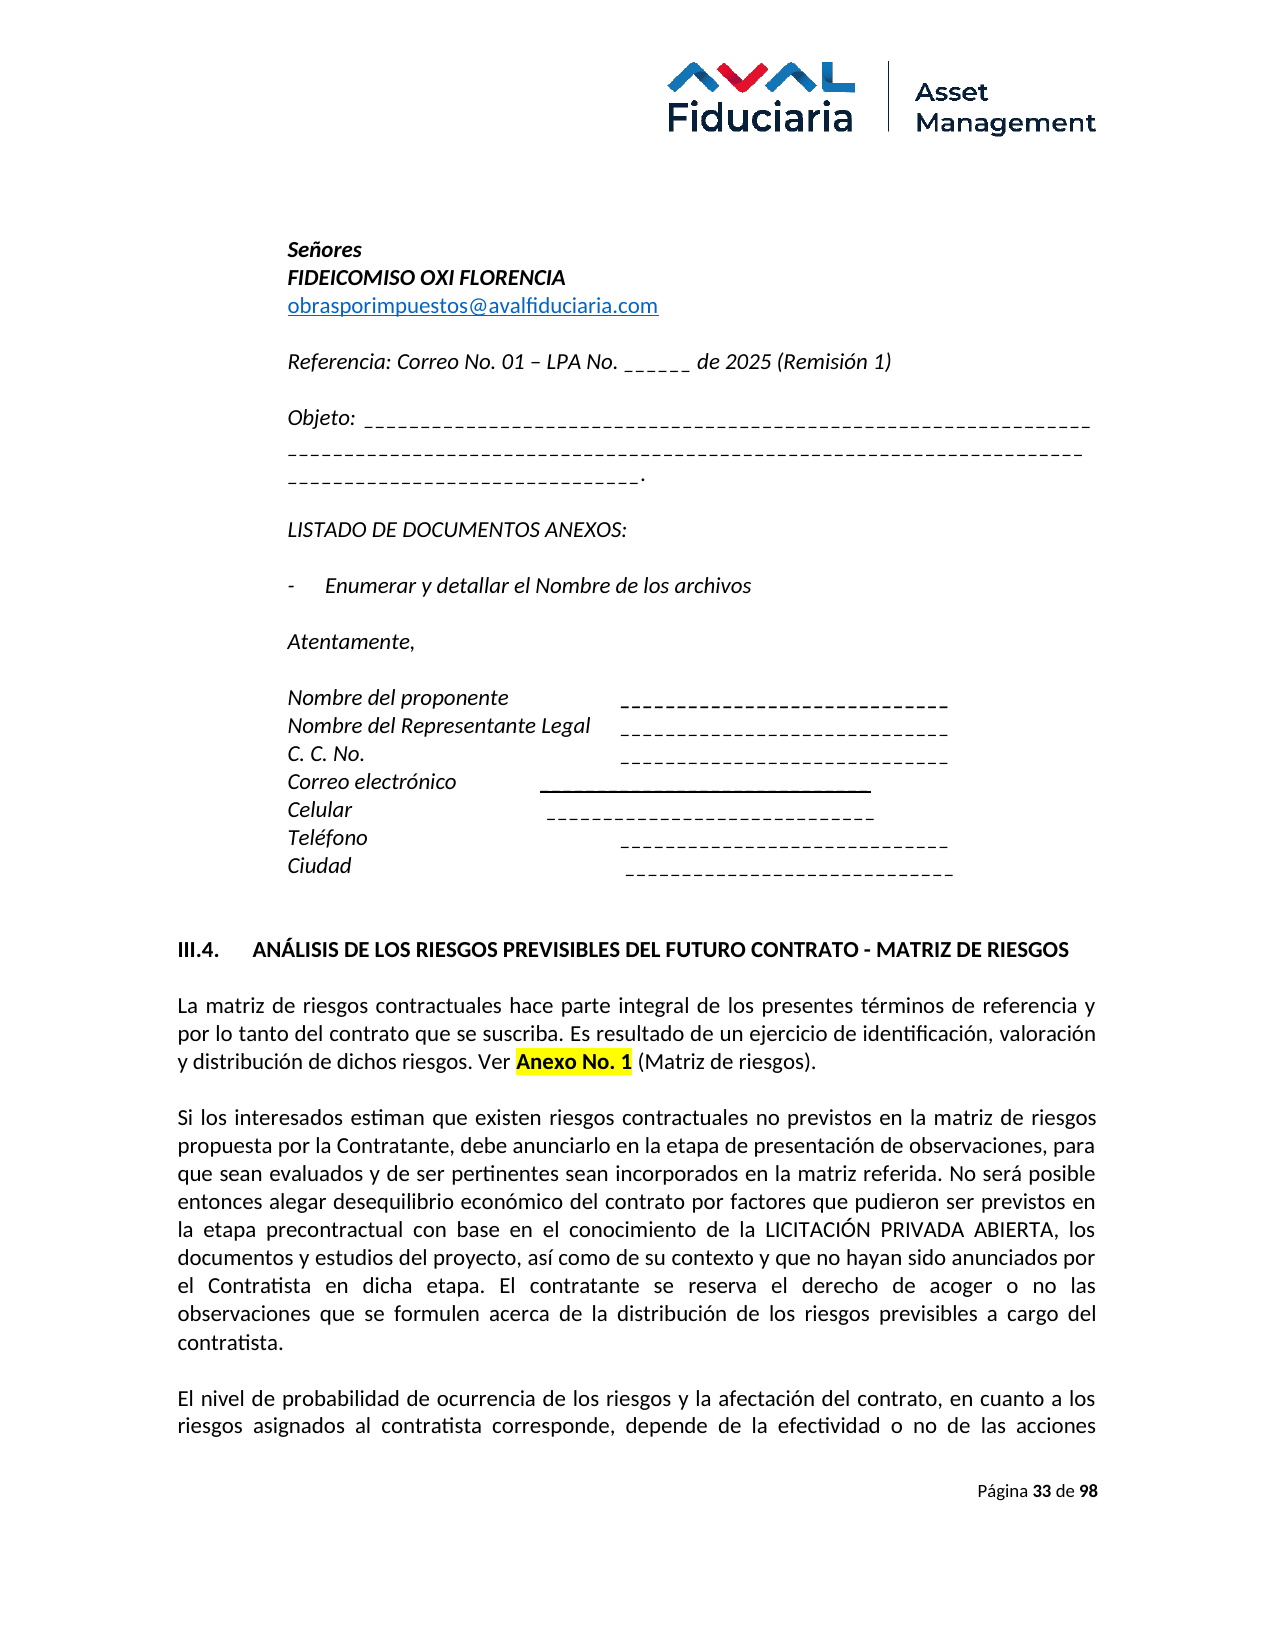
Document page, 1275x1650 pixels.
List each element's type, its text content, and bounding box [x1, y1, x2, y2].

list Enumerar y detallar el Nombre de los archivos [287, 571, 1098, 599]
text Referencia: Correo No. 01 – LPA No. ______ de 2025 (Remisión 1) [287, 347, 1098, 375]
text La matriz de riesgos contractuales hace parte integral de los presentes términos de referencia y por lo tanto del contrato que se suscriba. Es resultado de un ejercicio de identificación, valoración y distribución de dichos riesgos. Ver Anexo No. 1 (Matriz de riesgos). [177, 991, 1098, 1075]
text C. C. No. _____________________________ [287, 739, 1098, 767]
text Teléfono _____________________________ [287, 823, 1098, 851]
subtitle ANÁLISIS DE LOS RIESGOS PREVISIBLES DEL FUTURO CONTRATO - MATRIZ DE RIESGOS [177, 935, 1098, 963]
picture [665, 59, 1098, 139]
text Objeto: _____________________________________________________________________________________________________________________________________________________________________. [287, 403, 1098, 487]
text LISTADO DE DOCUMENTOS ANEXOS: [287, 515, 1098, 543]
text FIDEICOMISO OXI FLORENCIA [287, 263, 1098, 291]
text Atentamente, [287, 627, 1098, 655]
text Nombre del Representante Legal _____________________________ [287, 711, 1098, 739]
text Señores [287, 235, 1098, 263]
text Celular _____________________________ [287, 795, 1098, 823]
text Nombre del proponente _____________________________ [287, 683, 1098, 711]
text obrasporimpuestos@avalfiduciaria.com [287, 291, 1098, 319]
text Ciudad _____________________________ [287, 851, 1098, 879]
text Correo electrónico _____________________________ [287, 767, 1098, 795]
text Si los interesados estiman que existen riesgos contractuales no previstos en la matriz de riesgos propuesta por la Contratante, debe anunciarlo en la etapa de presentación de observaciones, para que sean evaluados y de ser pertinentes sean incorporados en la matriz referida. No será posible entonces alegar desequilibrio económico del contrato por factores que pudieron ser previstos en la etapa precontractual con base en el conocimiento de la LICITACIÓN PRIVADA ABIERTA, los documentos y estudios del proyecto, así como de su contexto y que no hayan sido anunciados por el Contratista en dicha etapa. El contratante se reserva el derecho de acoger o no las observaciones que se formulen acerca de la distribución de los riesgos previsibles a cargo del contratista. [177, 1103, 1098, 1356]
